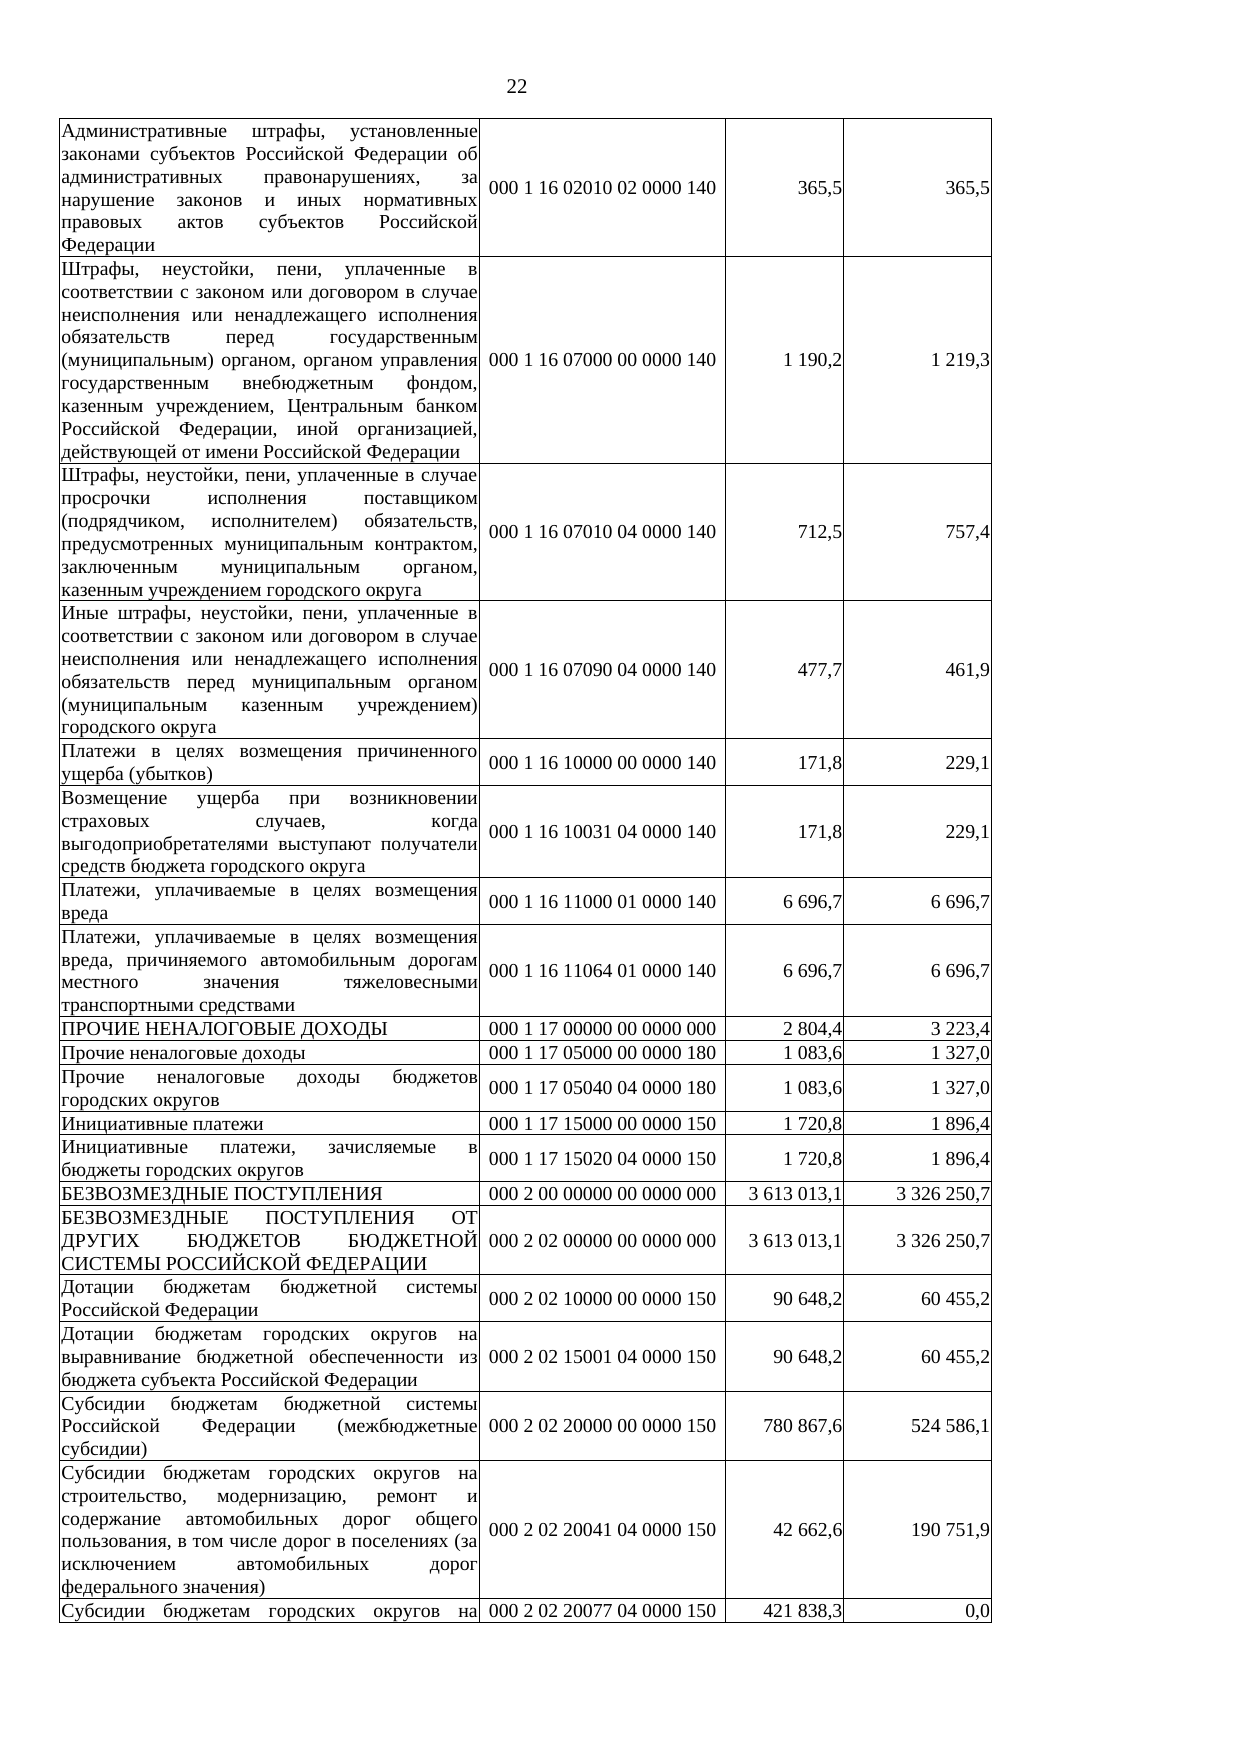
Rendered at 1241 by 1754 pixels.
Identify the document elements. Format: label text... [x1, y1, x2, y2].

table_cell Дотации бюджетам бюджетной системы Российской Федерации [60, 1275, 479, 1321]
table_cell 229,1 [844, 786, 991, 877]
table_cell 1 327,0 [844, 1065, 991, 1111]
table_cell 90 648,2 [726, 1322, 843, 1391]
table_cell 000 1 16 10031 04 0000 140 [480, 786, 725, 877]
table_cell 1 190,2 [726, 257, 843, 462]
table_cell 000 2 02 00000 00 0000 000 [480, 1206, 725, 1274]
table_cell Инициативные платежи, зачисляемые в бюджеты городских округов [60, 1135, 479, 1181]
table_cell 1 720,8 [726, 1112, 843, 1134]
table_cell 365,5 [726, 119, 843, 256]
table_cell 3 223,4 [844, 1017, 991, 1040]
table_cell 421 838,3 [726, 1599, 843, 1622]
table_cell Дотации бюджетам городских округов на выравнивание бюджетной обеспеченности из бюджета субъекта Российской Федерации [60, 1322, 479, 1391]
table_cell 0,0 [844, 1599, 991, 1622]
table_cell Административные штрафы, установленные законами субъектов Российской Федерации об административных правонарушениях, за нарушение законов и иных нормативных правовых актов субъектов Российской Федерации [60, 119, 479, 256]
table_cell Прочие неналоговые доходы [60, 1041, 479, 1064]
table_cell 1 219,3 [844, 257, 991, 462]
table_cell 000 1 16 11000 01 0000 140 [480, 878, 725, 924]
table_cell 365,5 [844, 119, 991, 256]
table_cell БЕЗВОЗМЕЗДНЫЕ ПОСТУПЛЕНИЯ ОТ ДРУГИХ БЮДЖЕТОВ БЮДЖЕТНОЙ СИСТЕМЫ РОССИЙСКОЙ ФЕДЕРАЦИИ [60, 1206, 479, 1274]
table_cell 000 2 02 20041 04 0000 150 [480, 1461, 725, 1598]
table_cell 1 720,8 [726, 1135, 843, 1181]
table_cell Возмещение ущерба при возникновении страховых случаев, когда выгодоприобретателями выступают получатели средств бюджета городского округа [60, 786, 479, 877]
table_cell 461,9 [844, 601, 991, 738]
table_cell 000 2 02 10000 00 0000 150 [480, 1275, 725, 1321]
table_cell 712,5 [726, 464, 843, 600]
table_cell 6 696,7 [726, 925, 843, 1016]
table_cell 229,1 [844, 739, 991, 785]
table_cell Субсидии бюджетам городских округов на строительство, модернизацию, ремонт и содержание автомобильных дорог общего пользования, в том числе дорог в поселениях (за исключением автомобильных дорог федерального значения) [60, 1461, 479, 1598]
table_cell Субсидии бюджетам городских округов на софинансирование капитальных вложений в объекты муниципальной собственности [60, 1599, 479, 1622]
table_cell 000 2 02 20000 00 0000 150 [480, 1392, 725, 1460]
table_cell 3 613 013,1 [726, 1206, 843, 1274]
table_cell 000 1 16 02010 02 0000 140 [480, 119, 725, 256]
table_cell 000 1 16 07000 00 0000 140 [480, 257, 725, 462]
table_cell 6 696,7 [844, 925, 991, 1016]
table_cell 000 2 00 00000 00 0000 000 [480, 1182, 725, 1205]
table_cell Инициативные платежи [60, 1112, 479, 1134]
table_cell 000 1 17 15020 04 0000 150 [480, 1135, 725, 1181]
table_cell 6 696,7 [844, 878, 991, 924]
table_cell 1 083,6 [726, 1065, 843, 1111]
table_cell 60 455,2 [844, 1322, 991, 1391]
table_cell Штрафы, неустойки, пени, уплаченные в случае просрочки исполнения поставщиком (подрядчиком, исполнителем) обязательств, предусмотренных муниципальным контрактом, заключенным муниципальным органом, казенным учреждением городского округа [60, 464, 479, 600]
table_cell 000 1 17 05040 04 0000 180 [480, 1065, 725, 1111]
table_cell 000 1 16 11064 01 0000 140 [480, 925, 725, 1016]
table_cell 000 1 16 07090 04 0000 140 [480, 601, 725, 738]
table_cell 1 896,4 [844, 1135, 991, 1181]
table_cell 757,4 [844, 464, 991, 600]
table_cell Штрафы, неустойки, пени, уплаченные в соответствии с законом или договором в случае неисполнения или ненадлежащего исполнения обязательств перед государственным (муниципальным) органом, органом управления государственным внебюджетным фондом, казенным учреждением, Центральным банком Российской Федерации, иной организацией, действующей от имени Российской Федерации [60, 257, 479, 462]
table_cell Платежи, уплачиваемые в целях возмещения вреда, причиняемого автомобильным дорогам местного значения тяжеловесными транспортными средствами [60, 925, 479, 1016]
table_cell 90 648,2 [726, 1275, 843, 1321]
table_cell 171,8 [726, 786, 843, 877]
table_cell 000 2 02 20077 04 0000 150 [480, 1599, 725, 1622]
table_cell 3 613 013,1 [726, 1182, 843, 1205]
table_cell Платежи, уплачиваемые в целях возмещения вреда [60, 878, 479, 924]
table_cell 000 1 16 10000 00 0000 140 [480, 739, 725, 785]
table_cell 000 1 17 05000 00 0000 180 [480, 1041, 725, 1064]
table_cell 1 327,0 [844, 1041, 991, 1064]
table_cell 477,7 [726, 601, 843, 738]
table_cell Прочие неналоговые доходы бюджетов городских округов [60, 1065, 479, 1111]
table_cell 60 455,2 [844, 1275, 991, 1321]
table_cell 1 896,4 [844, 1112, 991, 1134]
table_cell 000 2 02 15001 04 0000 150 [480, 1322, 725, 1391]
table_cell 171,8 [726, 739, 843, 785]
table_cell Платежи в целях возмещения причиненного ущерба (убытков) [60, 739, 479, 785]
table_cell 3 326 250,7 [844, 1206, 991, 1274]
table_cell ПРОЧИЕ НЕНАЛОГОВЫЕ ДОХОДЫ [60, 1017, 479, 1040]
table_cell 000 1 17 15000 00 0000 150 [480, 1112, 725, 1134]
table_cell 1 083,6 [726, 1041, 843, 1064]
table_cell 524 586,1 [844, 1392, 991, 1460]
table_cell 780 867,6 [726, 1392, 843, 1460]
table_cell 000 1 17 00000 00 0000 000 [480, 1017, 725, 1040]
table_cell БЕЗВОЗМЕЗДНЫЕ ПОСТУПЛЕНИЯ [60, 1182, 479, 1205]
table_cell 000 1 16 07010 04 0000 140 [480, 464, 725, 600]
table_cell Иные штрафы, неустойки, пени, уплаченные в соответствии с законом или договором в случае неисполнения или ненадлежащего исполнения обязательств перед муниципальным органом (муниципальным казенным учреждением) городского округа [60, 601, 479, 738]
table_cell 190 751,9 [844, 1461, 991, 1598]
table_cell 6 696,7 [726, 878, 843, 924]
table_cell 3 326 250,7 [844, 1182, 991, 1205]
table_cell Субсидии бюджетам бюджетной системы Российской Федерации (межбюджетные субсидии) [60, 1392, 479, 1460]
table_cell 42 662,6 [726, 1461, 843, 1598]
table_cell 2 804,4 [726, 1017, 843, 1040]
